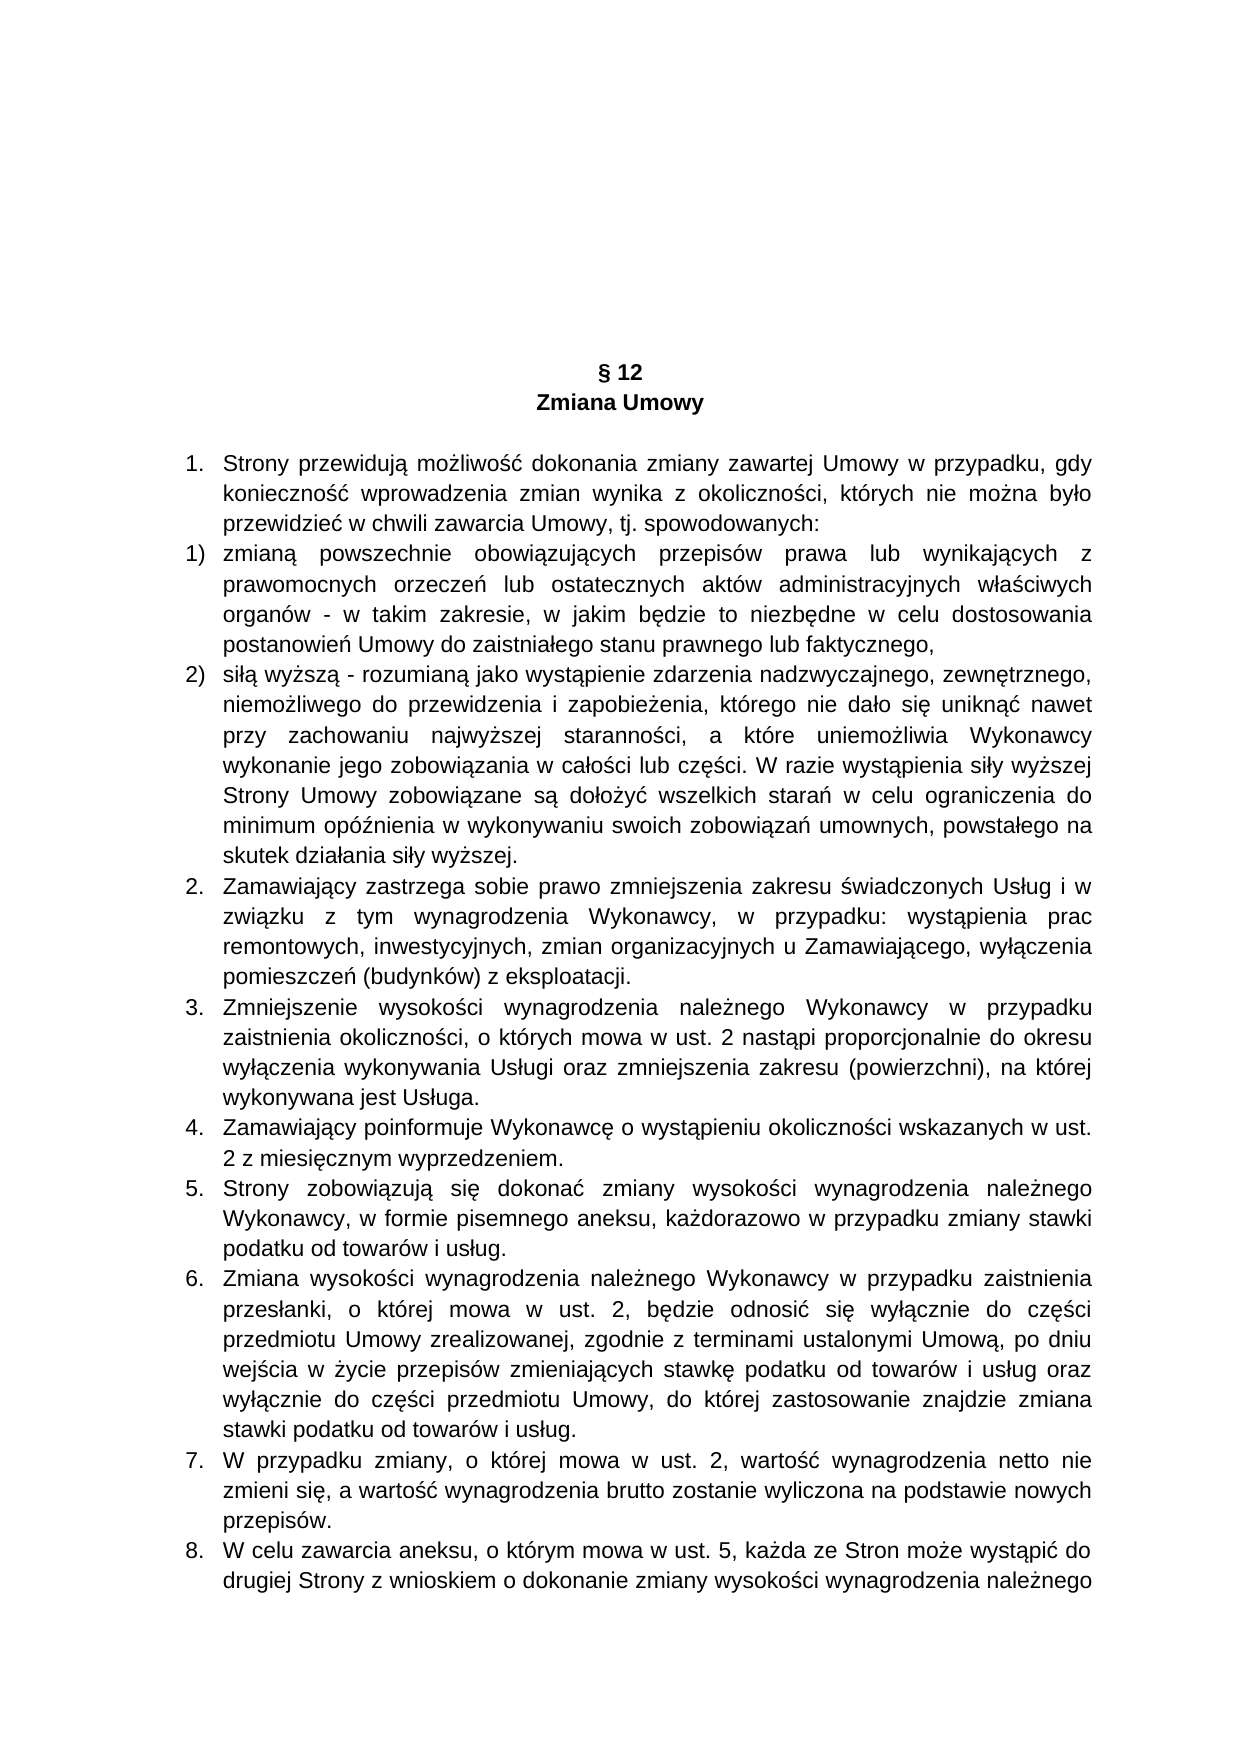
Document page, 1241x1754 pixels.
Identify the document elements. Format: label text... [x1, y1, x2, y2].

list W przypadku zmiany, o której mowa w ust. 2, wartość wynagrodzenia netto nie zmieni się, a wartość wynagrodzenia brutto zostanie wyliczona na podstawie nowych przepisów. [185, 1447, 1093, 1533]
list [185, 1537, 1093, 1594]
list Strony zobowiązują się dokonać zmiany wysokości wynagrodzenia należnego Wykonawcy, w formie pisemnego aneksu, każdorazowo w przypadku zmiany stawki podatku od towarów i usług. [185, 1175, 1093, 1261]
list Strony przewidują możliwość dokonania zmiany zawartej Umowy w przypadku, gdy konieczność wprowadzenia zmian wynika z okoliczności, których nie można było przewidzieć w chwili zawarcia Umowy, tj. spowodowanych: [185, 450, 1093, 536]
list Zamawiający zastrzega sobie prawo zmniejszenia zakresu świadczonych Usług i w związku z tym wynagrodzenia Wykonawcy, w przypadku: wystąpienia prac remontowych, inwestycyjnych, zmian organizacyjnych u Zamawiającego, wyłączenia pomieszczeń (budynków) z eksploatacji. [185, 873, 1093, 989]
text § 12 [148, 359, 1093, 385]
list Zamawiający poinformuje Wykonawcę o wystąpieniu okoliczności wskazanych w ust. 2 z miesięcznym wyprzedzeniem. [185, 1114, 1093, 1171]
list Zmniejszenie wysokości wynagrodzenia należnego Wykonawcy w przypadku zaistnienia okoliczności, o których mowa w ust. 2 nastąpi proporcjonalnie do okresu wyłączenia wykonywania Usługi oraz zmniejszenia zakresu (powierzchni), na której wykonywana jest Usługa. [185, 993, 1093, 1110]
list zmianą powszechnie obowiązujących przepisów prawa lub wynikających z prawomocnych orzeczeń lub ostatecznych aktów administracyjnych właściwych organów - w takim zakresie, w jakim będzie to niezbędne w celu dostosowania postanowień Umowy do zaistniałego stanu prawnego lub faktycznego, [185, 540, 1093, 657]
list siłą wyższą - rozumianą jako wystąpienie zdarzenia nadzwyczajnego, zewnętrznego, niemożliwego do przewidzenia i zapobieżenia, którego nie dało się uniknąć nawet przy zachowaniu najwyższej staranności, a które uniemożliwia Wykonawcy wykonanie jego zobowiązania w całości lub części. W razie wystąpienia siły wyższej Strony Umowy zobowiązane są dołożyć wszelkich starań w celu ograniczenia do minimum opóźnienia w wykonywaniu swoich zobowiązań umownych, powstałego na skutek działania siły wyższej. [185, 661, 1093, 869]
text Zmiana Umowy [148, 389, 1093, 416]
list Zmiana wysokości wynagrodzenia należnego Wykonawcy w przypadku zaistnienia przesłanki, o której mowa w ust. 2, będzie odnosić się wyłącznie do części przedmiotu Umowy zrealizowanej, zgodnie z terminami ustalonymi Umową, po dniu wejścia w życie przepisów zmieniających stawkę podatku od towarów i usług oraz wyłącznie do części przedmiotu Umowy, do której zastosowanie znajdzie zmiana stawki podatku od towarów i usług. [185, 1265, 1093, 1443]
